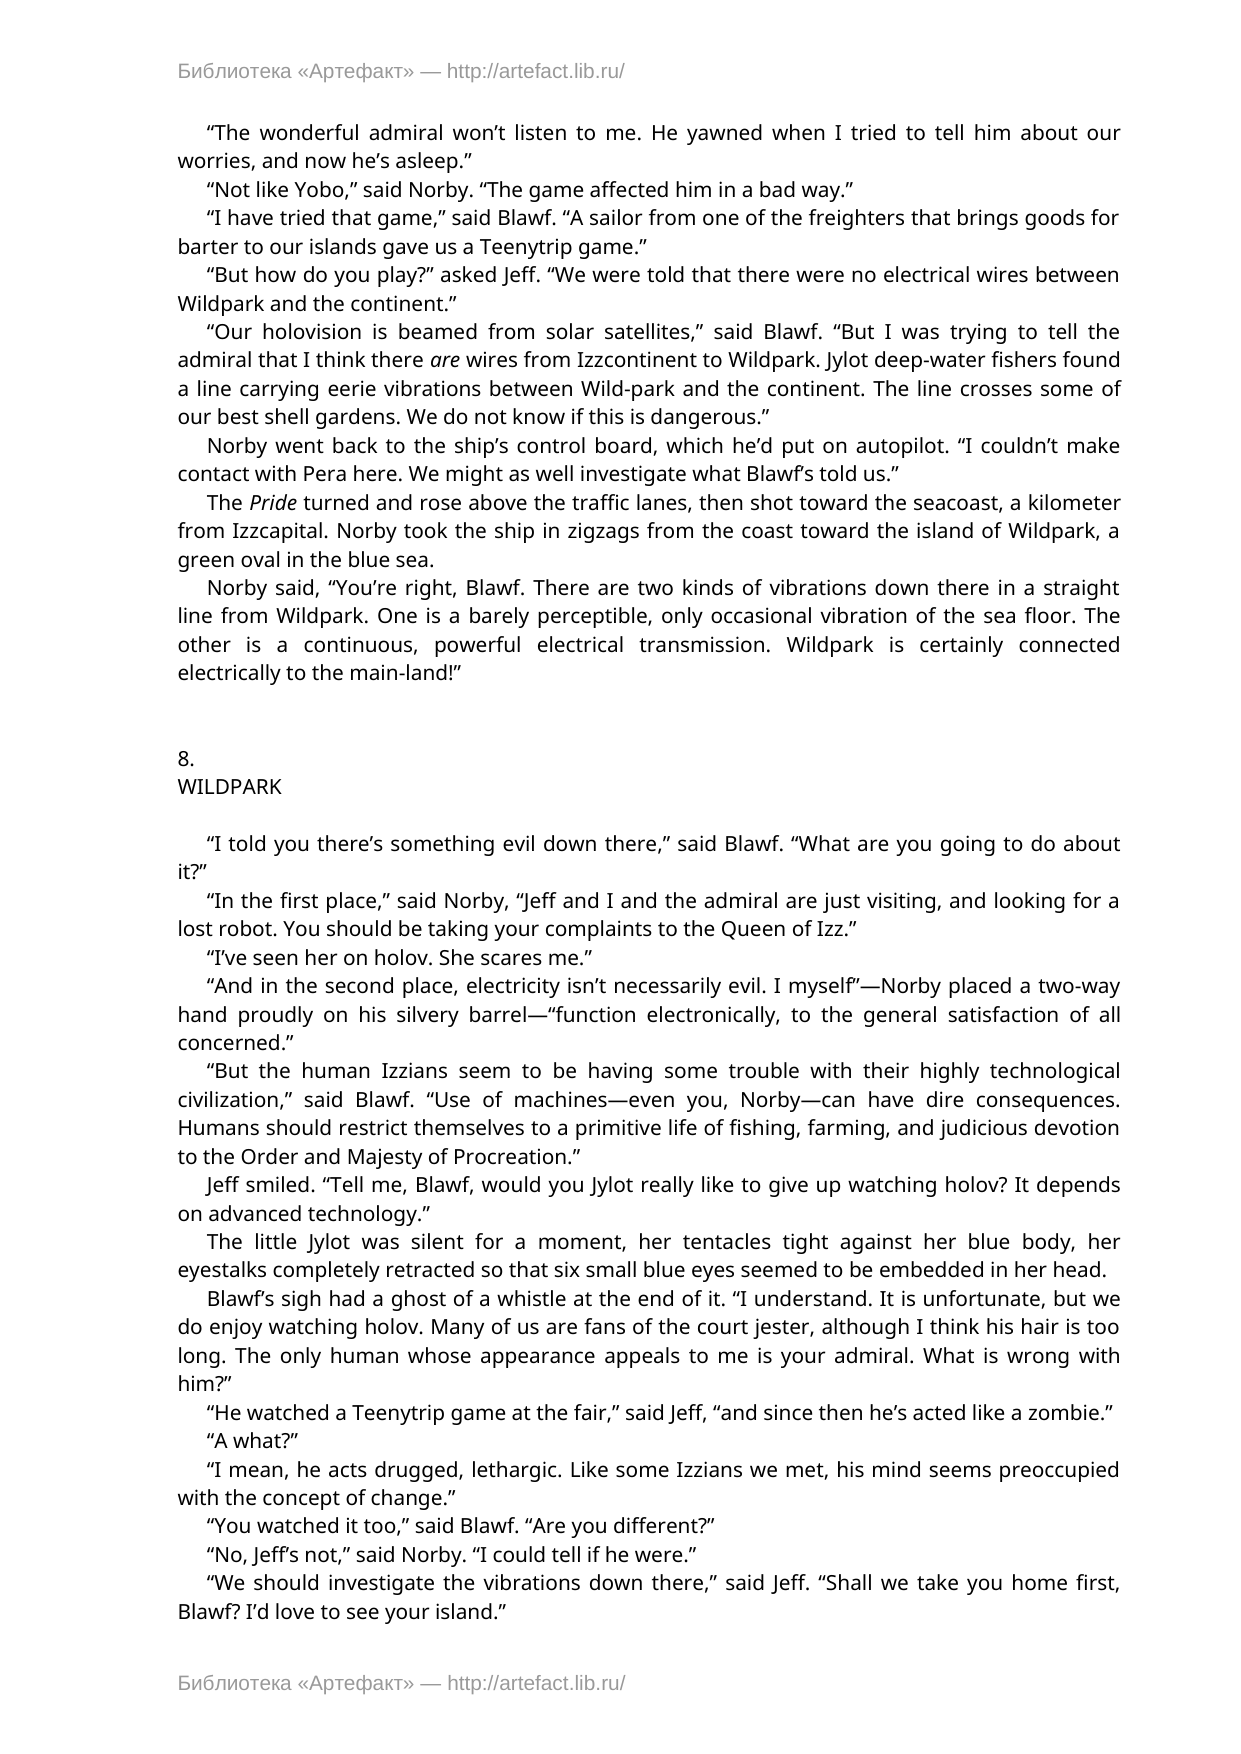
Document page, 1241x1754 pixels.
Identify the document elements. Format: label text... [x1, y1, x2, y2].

text “In the first place,” said Norby, “Jeff and I and the admiral are just visiting, and looking for a lost robot. You should be taking your complaints to the Queen of Izz.” [177, 886, 1122, 943]
text “Not like Yobo,” said Norby. “The game affected him in a bad way.” [177, 175, 1122, 203]
text “He watched a Teenytrip game at the fair,” said Jeff, “and since then he’s acted like a zombie.” [177, 1398, 1122, 1426]
text “We should investigate the vibrations down there,” said Jeff. “Shall we take you home first, Blawf? I’d love to see your island.” [177, 1568, 1122, 1625]
text Norby went back to the ship’s control board, which he’d put on autopilot. “I couldn’t make contact with Pera here. We might as well investigate what Blawf’s told us.” [177, 431, 1122, 488]
text “But how do you play?” asked Jeff. “We were told that there were no electrical wires between Wildpark and the continent.” [177, 260, 1122, 317]
text Blawf’s sigh had a ghost of a whistle at the end of it. “I understand. It is unfortunate, but we do enjoy watching holov. Many of us are fans of the court jester, although I think his hair is too long. The only human whose appearance appeals to me is your admiral. What is wrong with him?” [177, 1284, 1122, 1398]
text Norby said, “You’re right, Blawf. There are two kinds of vibrations down there in a straight line from Wildpark. One is a barely perceptible, only occasional vibration of the sea floor. The other is a continuous, powerful electrical transmission. Wildpark is certainly connected electrically to the main-land!” [177, 573, 1122, 687]
text The little Jylot was silent for a moment, her tentacles tight against her blue body, her eyestalks completely retracted so that six small blue eyes seemed to be embedded in her head. [177, 1227, 1122, 1284]
text “I told you there’s something evil down there,” said Blawf. “What are you going to do about it?” [177, 829, 1122, 886]
text “I’ve seen her on holov. She scares me.” [177, 943, 1122, 971]
text “But the human Izzians seem to be having some trouble with their highly technological civilization,” said Blawf. “Use of machines—even you, Norby—can have dire consequences. Humans should restrict themselves to a primitive life of fishing, farming, and judicious devotion to the Order and Majesty of Procreation.” [177, 1057, 1122, 1170]
text “A what?” [177, 1426, 1122, 1455]
subtitle WILDPARK [177, 772, 1122, 801]
text “And in the second place, electricity isn’t necessarily evil. I myself”—Norby placed a two-way hand proudly on his silvery barrel—“function electronically, to the general satisfaction of all concerned.” [177, 971, 1122, 1057]
text “I have tried that game,” said Blawf. “A sailor from one of the freighters that brings goods for barter to our islands gave us a Teenytrip game.” [177, 203, 1122, 260]
text 8. [177, 744, 1122, 772]
text “The wonderful admiral won’t listen to me. He yawned when I tried to tell him about our worries, and now he’s asleep.” [177, 118, 1122, 175]
text Jeff smiled. “Tell me, Blawf, would you Jylot really like to give up watching holov? It depends on advanced technology.” [177, 1170, 1122, 1227]
text The Pride turned and rose above the traffic lanes, then shot toward the seacoast, a kilometer from Izzcapital. Norby took the ship in zigzags from the coast toward the island of Wildpark, a green oval in the blue sea. [177, 488, 1122, 573]
text “Our holovision is beamed from solar satellites,” said Blawf. “But I was trying to tell the admiral that I think there are wires from Izzcontinent to Wildpark. Jylot deep-water fishers found a line carrying eerie vibrations between Wild-park and the continent. The line crosses some of our best shell gardens. We do not know if this is dangerous.” [177, 317, 1122, 431]
text “I mean, he acts drugged, lethargic. Like some Izzians we met, his mind seems preoccupied with the concept of change.” [177, 1455, 1122, 1512]
text “You watched it too,” said Blawf. “Are you different?” [177, 1512, 1122, 1540]
text “No, Jeff’s not,” said Norby. “I could tell if he were.” [177, 1540, 1122, 1568]
